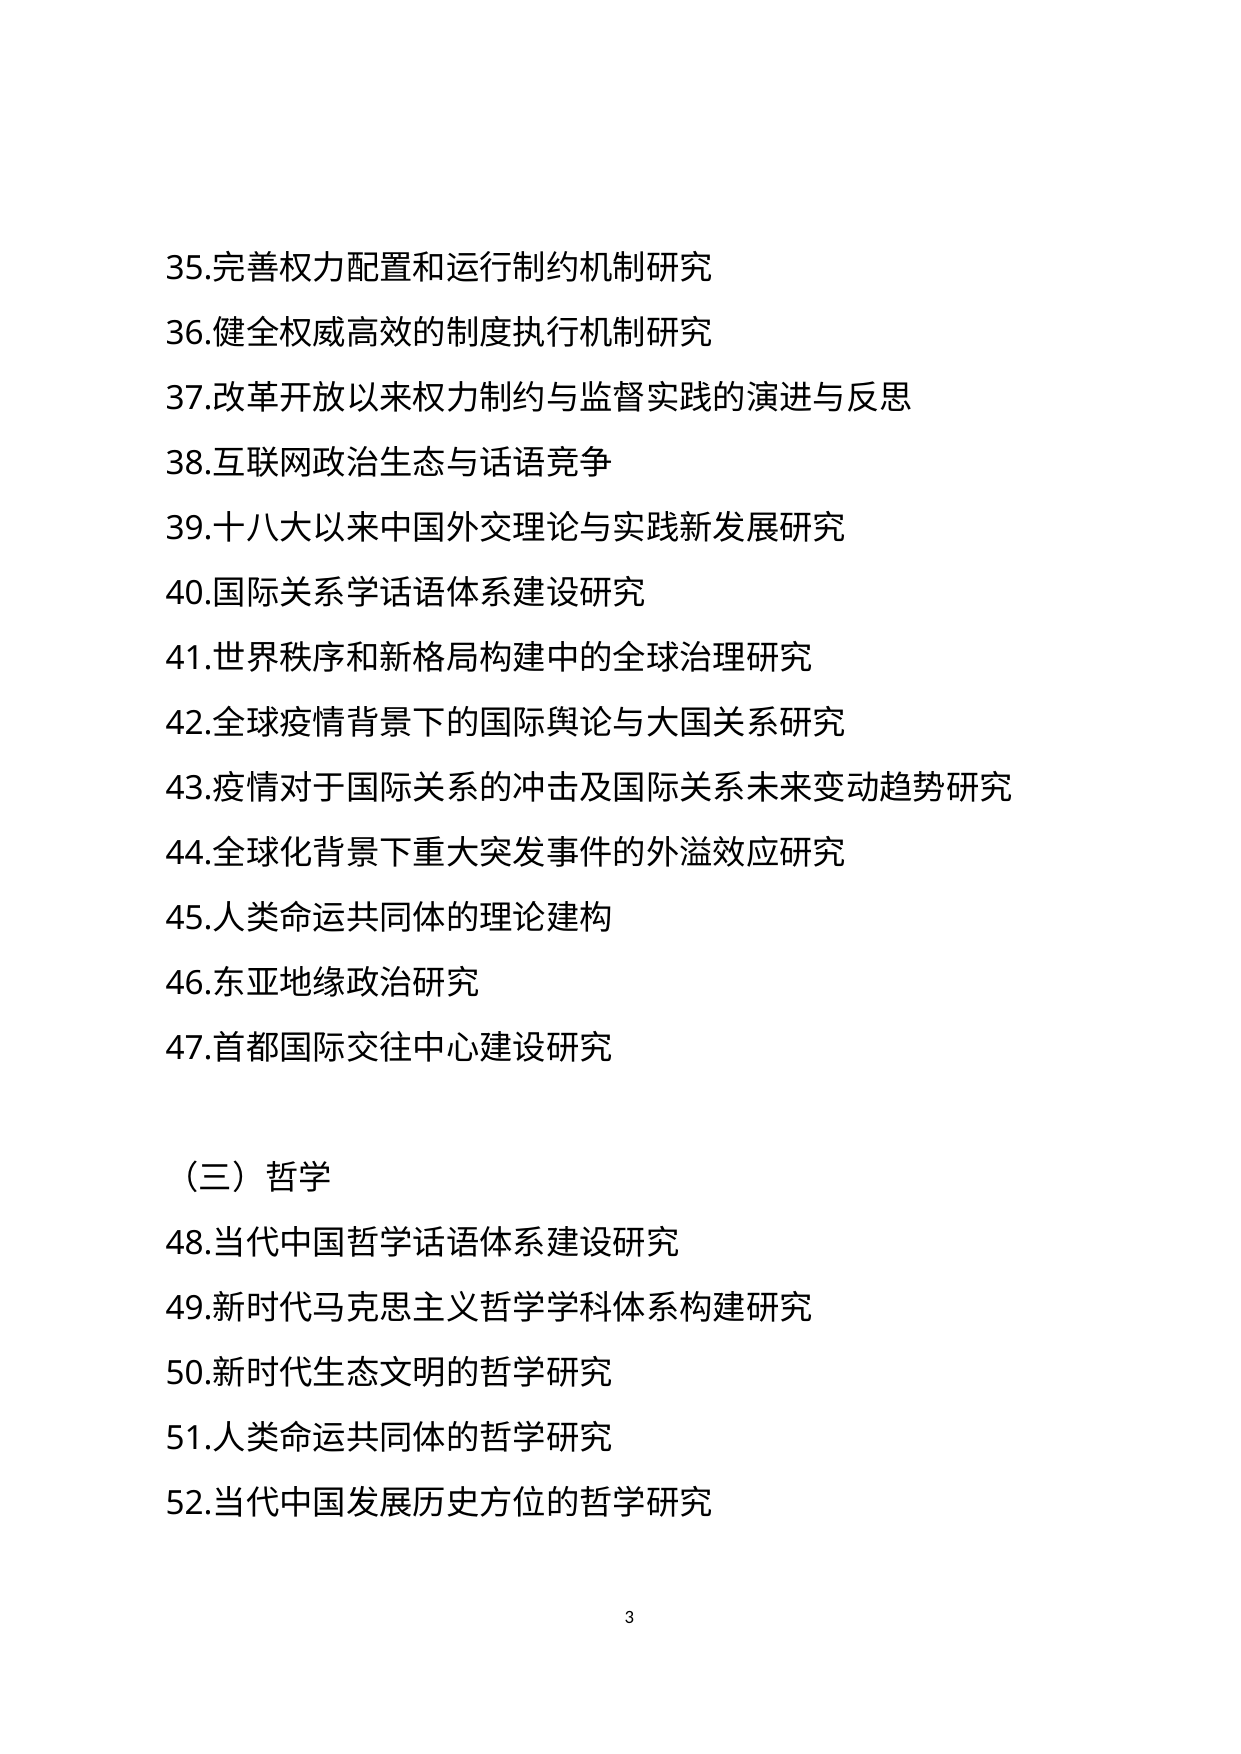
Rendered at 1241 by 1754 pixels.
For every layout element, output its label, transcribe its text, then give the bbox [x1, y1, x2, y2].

list 46.东亚地缘政治研究 [165, 948, 1092, 1013]
list 52.当代中国发展历史方位的哲学研究 [165, 1468, 1092, 1533]
list 38.互联网政治生态与话语竞争 [165, 428, 1092, 493]
list 49.新时代马克思主义哲学学科体系构建研究 [165, 1273, 1092, 1338]
list 39.十八大以来中国外交理论与实践新发展研究 [165, 493, 1092, 558]
list 42.全球疫情背景下的国际舆论与大国关系研究 [165, 688, 1092, 753]
list 43.疫情对于国际关系的冲击及国际关系未来变动趋势研究 [165, 753, 1092, 818]
list 51.人类命运共同体的哲学研究 [165, 1403, 1092, 1468]
list 48.当代中国哲学话语体系建设研究 [165, 1208, 1092, 1273]
list 50.新时代生态文明的哲学研究 [165, 1338, 1092, 1403]
list 47.首都国际交往中心建设研究 [165, 1013, 1092, 1078]
list 44.全球化背景下重大突发事件的外溢效应研究 [165, 818, 1092, 883]
list 45.人类命运共同体的理论建构 [165, 883, 1092, 948]
list 36.健全权威高效的制度执行机制研究 [165, 298, 1092, 363]
list 40.国际关系学话语体系建设研究 [165, 558, 1092, 623]
list 37.改革开放以来权力制约与监督实践的演进与反思 [165, 363, 1092, 428]
list （三）哲学 [165, 1143, 1092, 1208]
list 41.世界秩序和新格局构建中的全球治理研究 [165, 623, 1092, 688]
list 35.完善权力配置和运行制约机制研究 [165, 233, 1092, 298]
